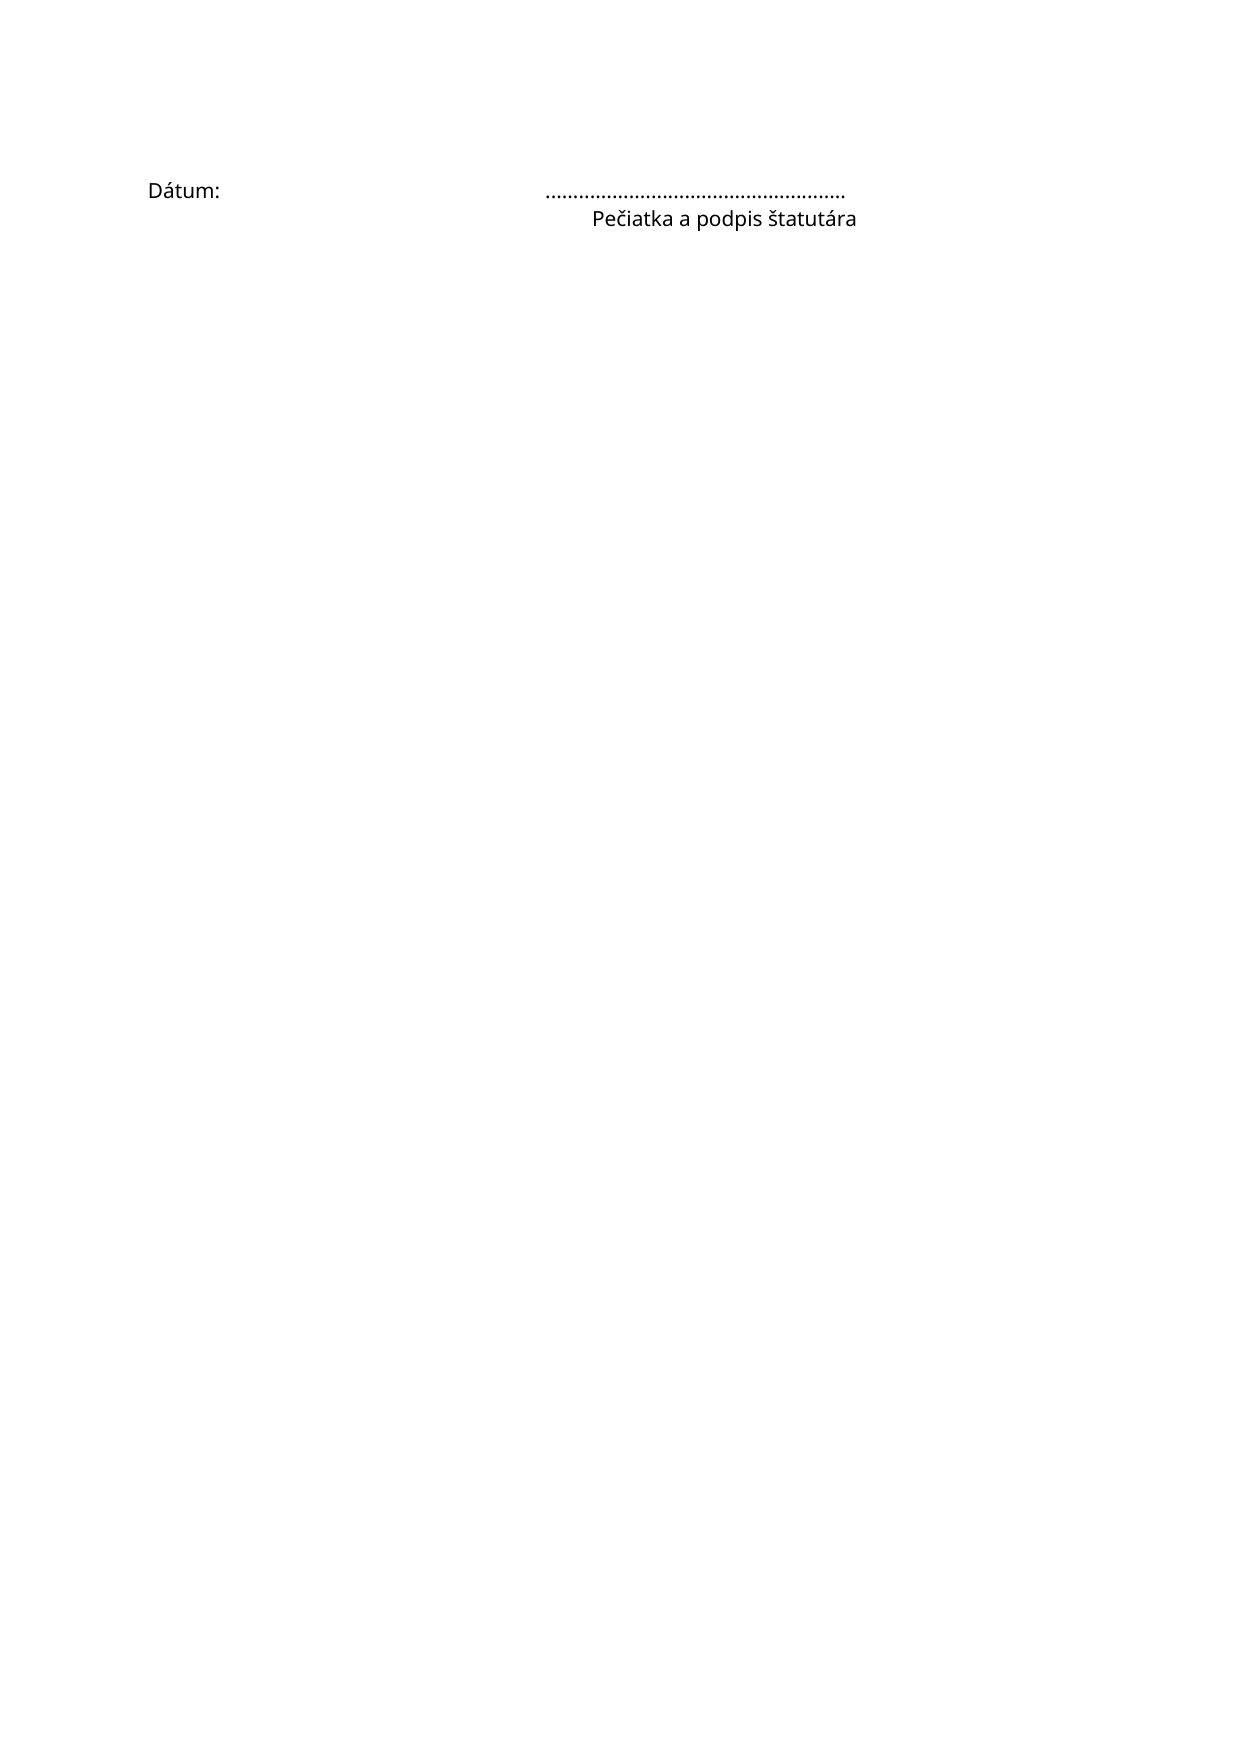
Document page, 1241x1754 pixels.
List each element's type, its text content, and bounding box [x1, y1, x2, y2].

text Pečiatka a podpis štatutára [148, 204, 1093, 233]
text Dátum: ...................................................... [148, 176, 1093, 204]
